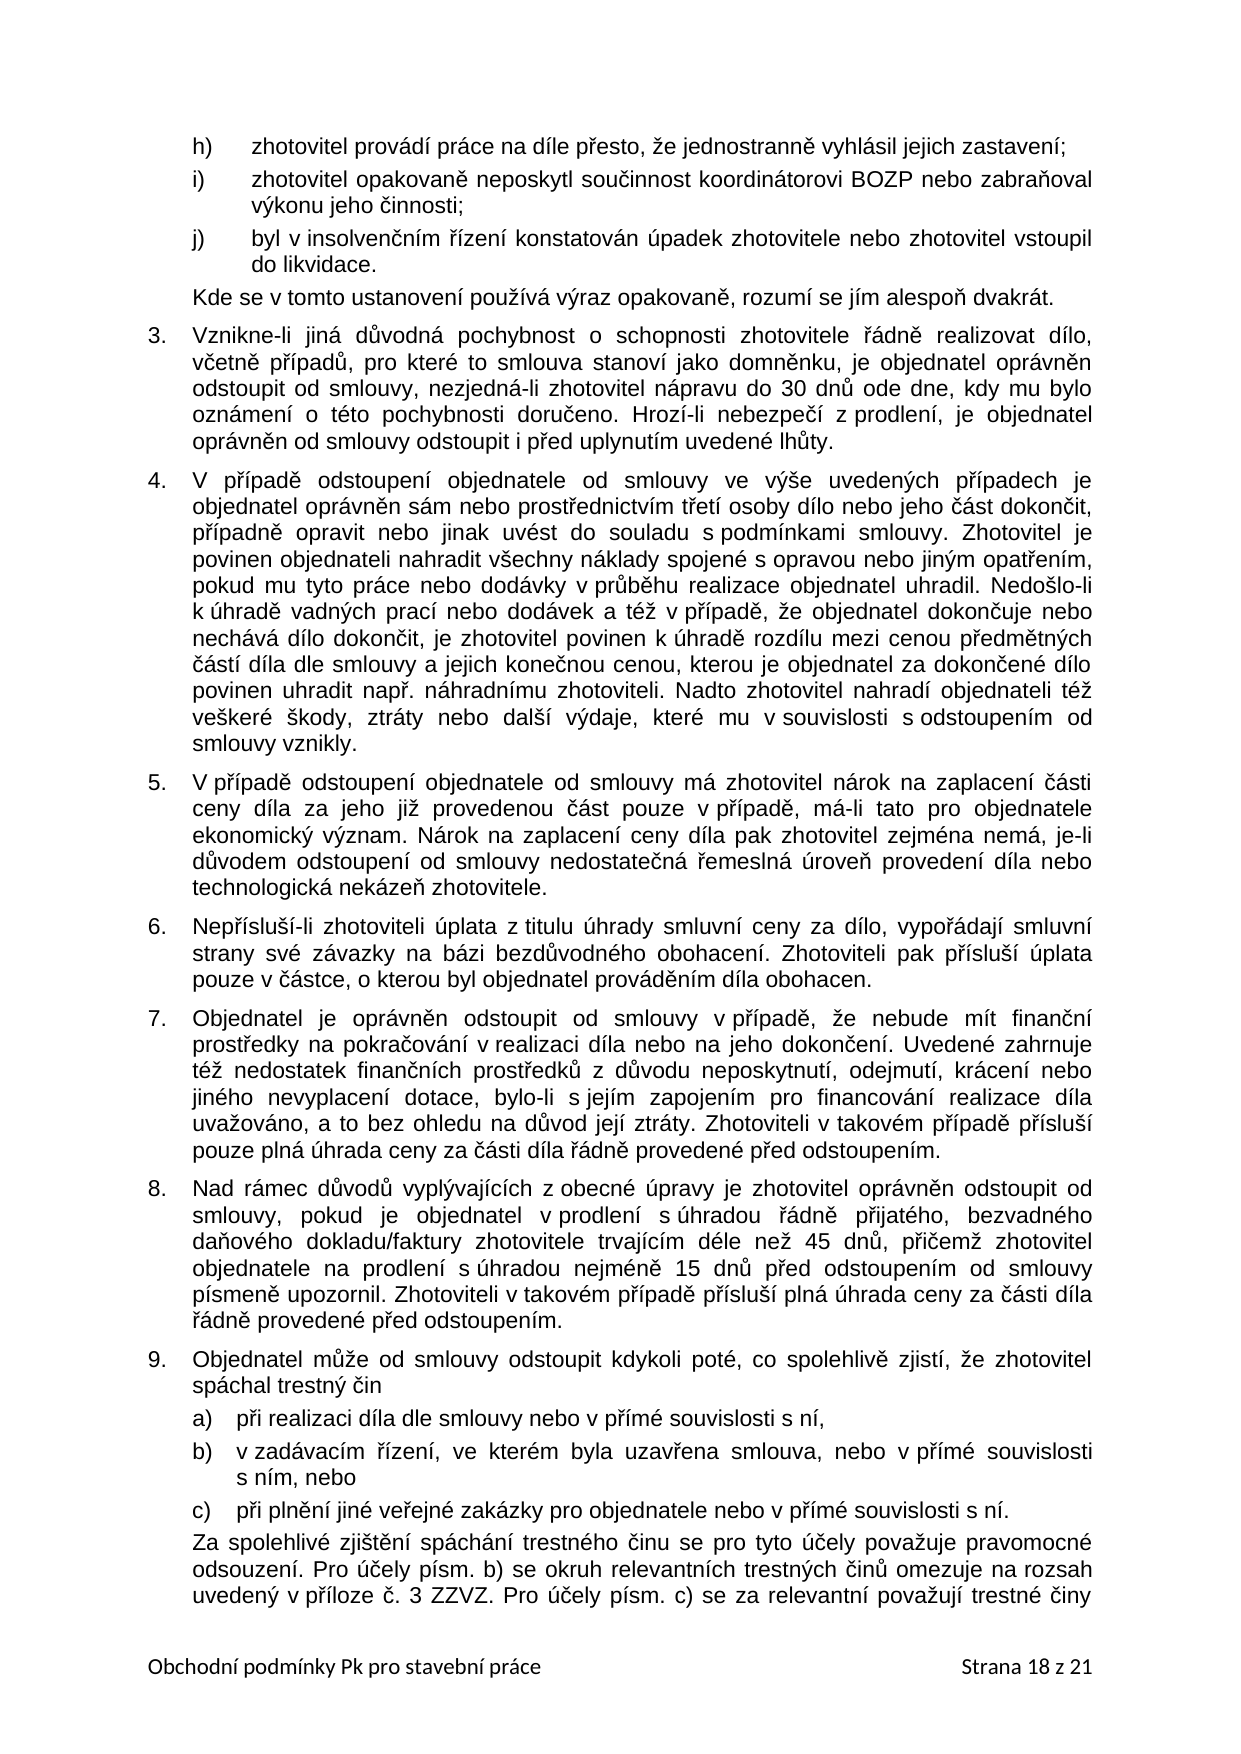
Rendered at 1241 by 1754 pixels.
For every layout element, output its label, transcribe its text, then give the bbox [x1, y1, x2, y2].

text 9. Objednatel může od smlouvy odstoupit kdykoli poté, co spolehlivě zjistí, že zhotovitel spáchal trestný čin [148, 1346, 1093, 1399]
text 8. Nad rámec důvodů vyplývajících z obecné úpravy je zhotovitel oprávněn odstoupit od smlouvy, pokud je objednatel v prodlení s úhradou řádně přijatého, bezvadného daňového dokladu/faktury zhotovitele trvajícím déle než 45 dnů, přičemž zhotovitel objednatele na prodlení s úhradou nejméně 15 dnů před odstoupením od smlouvy písmeně upozornil. Zhotoviteli v takovém případě přísluší plná úhrada ceny za části díla řádně provedené před odstoupením. [148, 1175, 1093, 1333]
text Kde se v tomto ustanovení používá výraz opakovaně, rozumí se jím alespoň dvakrát. [192, 283, 1093, 310]
text 4. V případě odstoupení objednatele od smlouvy ve výše uvedených případech je objednatel oprávněn sám nebo prostřednictvím třetí osoby dílo nebo jeho část dokončit, případně opravit nebo jinak uvést do souladu s podmínkami smlouvy. Zhotovitel je povinen objednateli nahradit všechny náklady spojené s opravou nebo jiným opatřením, pokud mu tyto práce nebo dodávky v průběhu realizace objednatel uhradil. Nedošlo-li k úhradě vadných prací nebo dodávek a též v případě, že objednatel dokončuje nebo nechává dílo dokončit, je zhotovitel povinen k úhradě rozdílu mezi cenou předmětných částí díla dle smlouvy a jejich konečnou cenou, kterou je objednatel za dokončené dílo povinen uhradit např. náhradnímu zhotoviteli. Nadto zhotovitel nahradí objednateli též veškeré škody, ztráty nebo další výdaje, které mu v souvislosti s odstoupením od smlouvy vznikly. [148, 467, 1093, 756]
text 3. Vznikne-li jiná důvodná pochybnost o schopnosti zhotovitele řádně realizovat dílo, včetně případů, pro které to smlouva stanoví jako domněnku, je objednatel oprávněn odstoupit od smlouvy, nezjedná-li zhotovitel nápravu do 30 dnů ode dne, kdy mu bylo oznámení o této pochybnosti doručeno. Hrozí-li nebezpečí z prodlení, je objednatel oprávněn od smlouvy odstoupit i před uplynutím uvedené lhůty. [148, 322, 1093, 454]
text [192, 1529, 1093, 1608]
text j) byl v insolvenčním řízení konstatován úpadek zhotovitele nebo zhotovitel vstoupil do likvidace. [192, 224, 1093, 277]
text 6. Nepřísluší-li zhotoviteli úplata z titulu úhrady smluvní ceny za dílo, vypořádají smluvní strany své závazky na bázi bezdůvodného obohacení. Zhotoviteli pak přísluší úplata pouze v částce, o kterou byl objednatel prováděním díla obohacen. [148, 913, 1093, 992]
text a) při realizaci díla dle smlouvy nebo v přímé souvislosti s ní, [192, 1405, 1093, 1431]
text c) při plnění jiné veřejné zakázky pro objednatele nebo v přímé souvislosti s ní. [192, 1497, 1093, 1523]
text 7. Objednatel je oprávněn odstoupit od smlouvy v případě, že nebude mít finanční prostředky na pokračování v realizaci díla nebo na jeho dokončení. Uvedené zahrnuje též nedostatek finančních prostředků z důvodu neposkytnutí, odejmutí, krácení nebo jiného nevyplacení dotace, bylo-li s jejím zapojením pro financování realizace díla uvažováno, a to bez ohledu na důvod její ztráty. Zhotoviteli v takovém případě přísluší pouze plná úhrada ceny za části díla řádně provedené před odstoupením. [148, 1005, 1093, 1163]
text i) zhotovitel opakovaně neposkytl součinnost koordinátorovi BOZP nebo zabraňoval výkonu jeho činnosti; [192, 166, 1093, 218]
text 5. V případě odstoupení objednatele od smlouvy má zhotovitel nárok na zaplacení části ceny díla za jeho již provedenou část pouze v případě, má-li tato pro objednatele ekonomický význam. Nárok na zaplacení ceny díla pak zhotovitel zejména nemá, je-li důvodem odstoupení od smlouvy nedostatečná řemeslná úroveň provedení díla nebo technologická nekázeň zhotovitele. [148, 769, 1093, 901]
text h) zhotovitel provádí práce na díle přesto, že jednostranně vyhlásil jejich zastavení; [192, 133, 1093, 159]
text b) v zadávacím řízení, ve kterém byla uzavřena smlouva, nebo v přímé souvislosti s ním, nebo [192, 1438, 1093, 1490]
